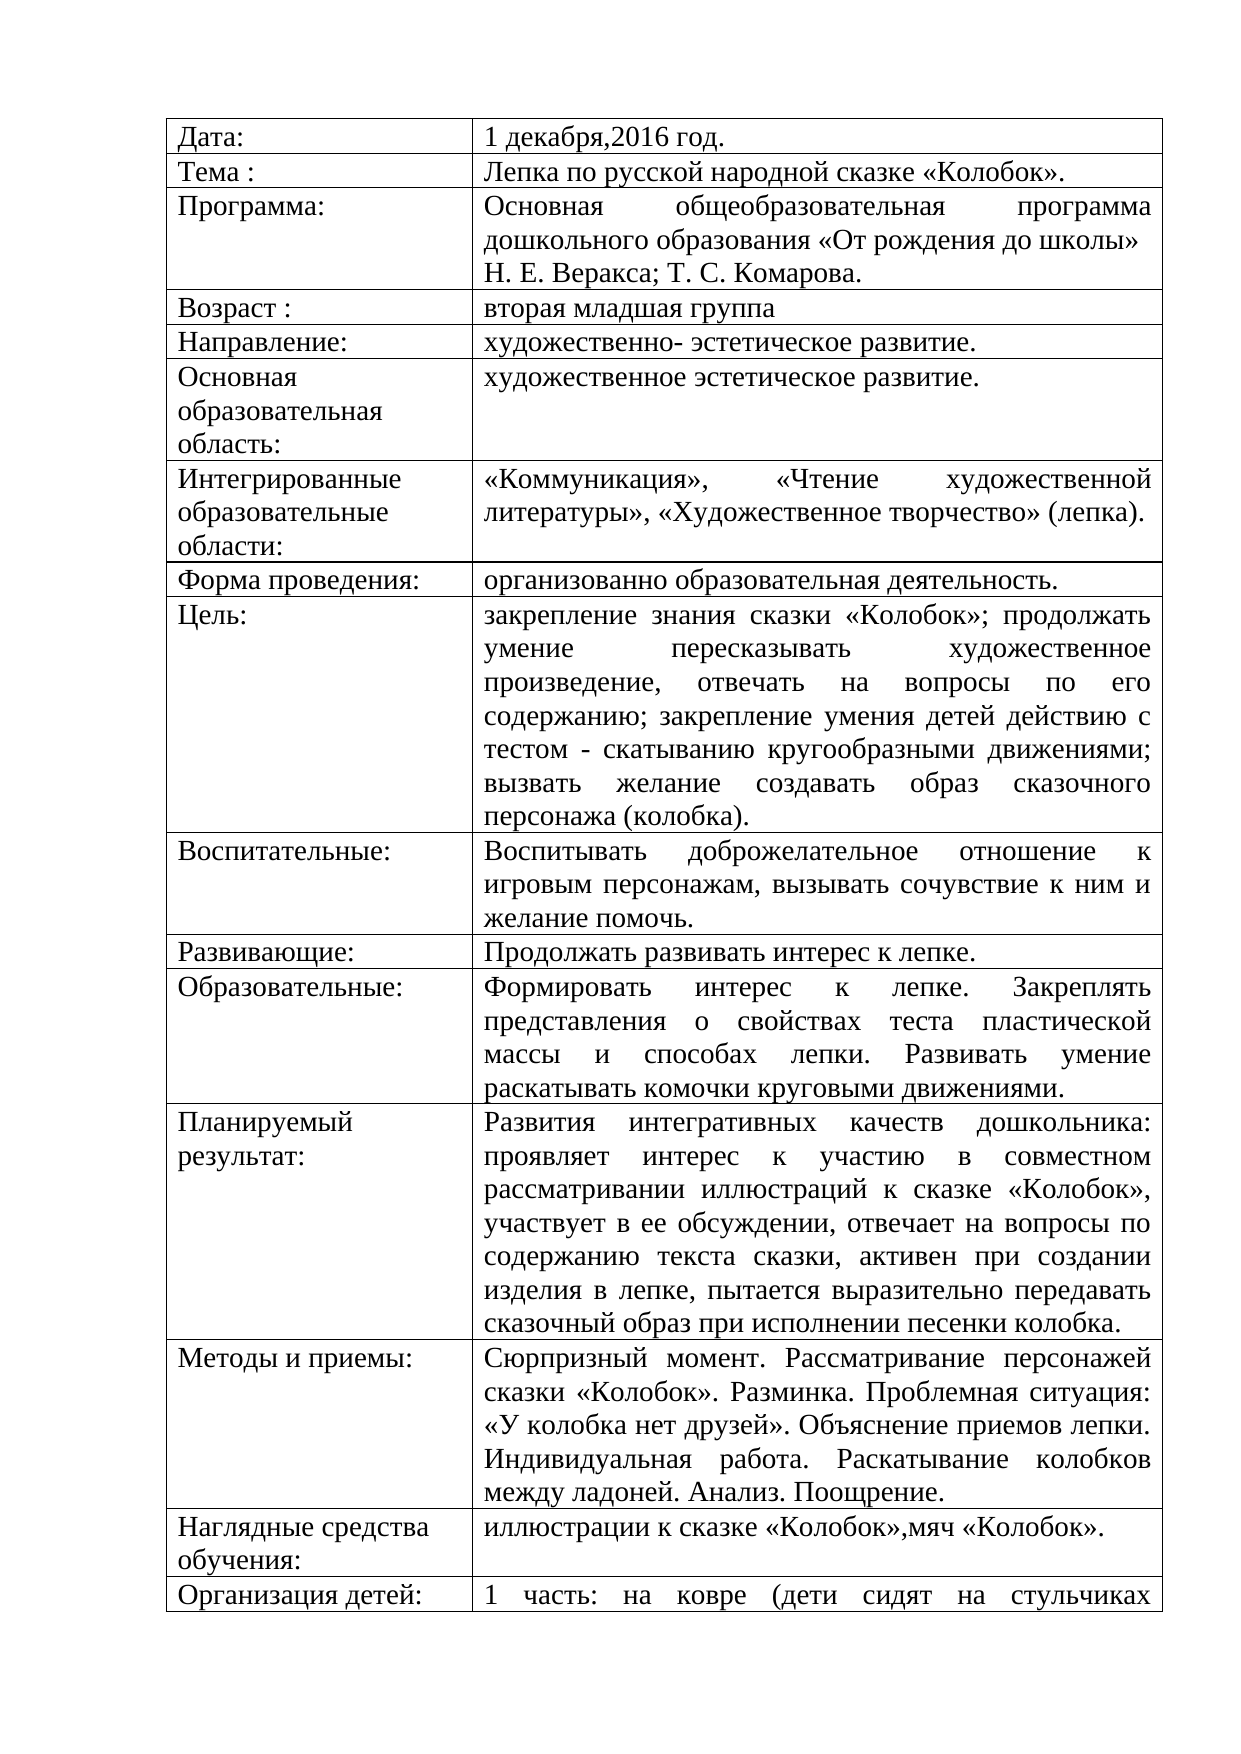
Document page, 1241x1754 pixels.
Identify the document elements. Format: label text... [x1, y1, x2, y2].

table_cell Тема : [167, 154, 472, 187]
table_cell Лепка по русской народной сказке «Колобок». [473, 154, 1162, 187]
table_cell «Коммуникация», «Чтение художественной литературы», «Художественное творчество» (лепка). [473, 461, 1162, 561]
table_cell Образовательные: [167, 969, 472, 1103]
table_cell Организация детей: [167, 1577, 472, 1611]
table_cell Основная общеобразовательная программа дошкольного образования «От рождения до школы» Н. Е. Веракса; Т. С. Комарова. [473, 188, 1162, 289]
table_cell иллюстрации к сказке «Колобок»,мяч «Колобок». [473, 1509, 1162, 1576]
table_cell художественное эстетическое развитие. [473, 359, 1162, 460]
table_cell Развития интегративных качеств дошкольника: проявляет интерес к участию в совместном рассматривании иллюстраций к сказке «Колобок», участвует в ее обсуждении, отвечает на вопросы по содержанию текста сказки, активен при создании изделия в лепке, пытается выразительно передавать сказочный образ при исполнении песенки колобка. [473, 1104, 1162, 1339]
table_cell художественно- эстетическое развитие. [473, 325, 1162, 358]
table_cell Форма проведения: [167, 563, 472, 596]
table_cell Наглядные средства обучения: [167, 1509, 472, 1576]
table_cell Программа: [167, 188, 472, 289]
table_cell Основная образовательная область: [167, 359, 472, 460]
table_cell Цель: [167, 597, 472, 832]
table_cell организованно образовательная деятельность. [473, 563, 1162, 596]
table_cell Воспитательные: [167, 833, 472, 933]
table_cell Возраст : [167, 290, 472, 323]
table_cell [473, 1577, 1162, 1611]
table_cell Продолжать развивать интерес к лепке. [473, 935, 1162, 968]
table_cell закрепление знания сказки «Колобок»; продолжать умение пересказывать художественное произведение, отвечать на вопросы по его содержанию; закрепление умения детей действию с тестом - скатыванию кругообразными движениями; вызвать желание создавать образ сказочного персонажа (колобка). [473, 597, 1162, 832]
table_cell Методы и приемы: [167, 1340, 472, 1508]
table_cell Интегрированные образовательные области: [167, 461, 472, 561]
table_cell Формировать интерес к лепке. Закреплять представления о свойствах теста пластической массы и способах лепки. Развивать умение раскатывать комочки круговыми движениями. [473, 969, 1162, 1103]
table_cell Направление: [167, 325, 472, 358]
table_header Дата: [167, 119, 472, 153]
table_cell Сюрпризный момент. Рассматривание персонажей сказки «Колобок». Разминка. Проблемная ситуация: «У колобка нет друзей». Объяснение приемов лепки. Индивидуальная работа. Раскатывание колобков между ладоней. Анализ. Поощрение. [473, 1340, 1162, 1508]
table_cell вторая младшая группа [473, 290, 1162, 323]
table_cell Развивающие: [167, 935, 472, 968]
table_cell Планируемый результат: [167, 1104, 472, 1339]
table_header 1 декабря,2016 год. [473, 119, 1162, 153]
table_cell Воспитывать доброжелательное отношение к игровым персонажам, вызывать сочувствие к ним и желание помочь. [473, 833, 1162, 933]
